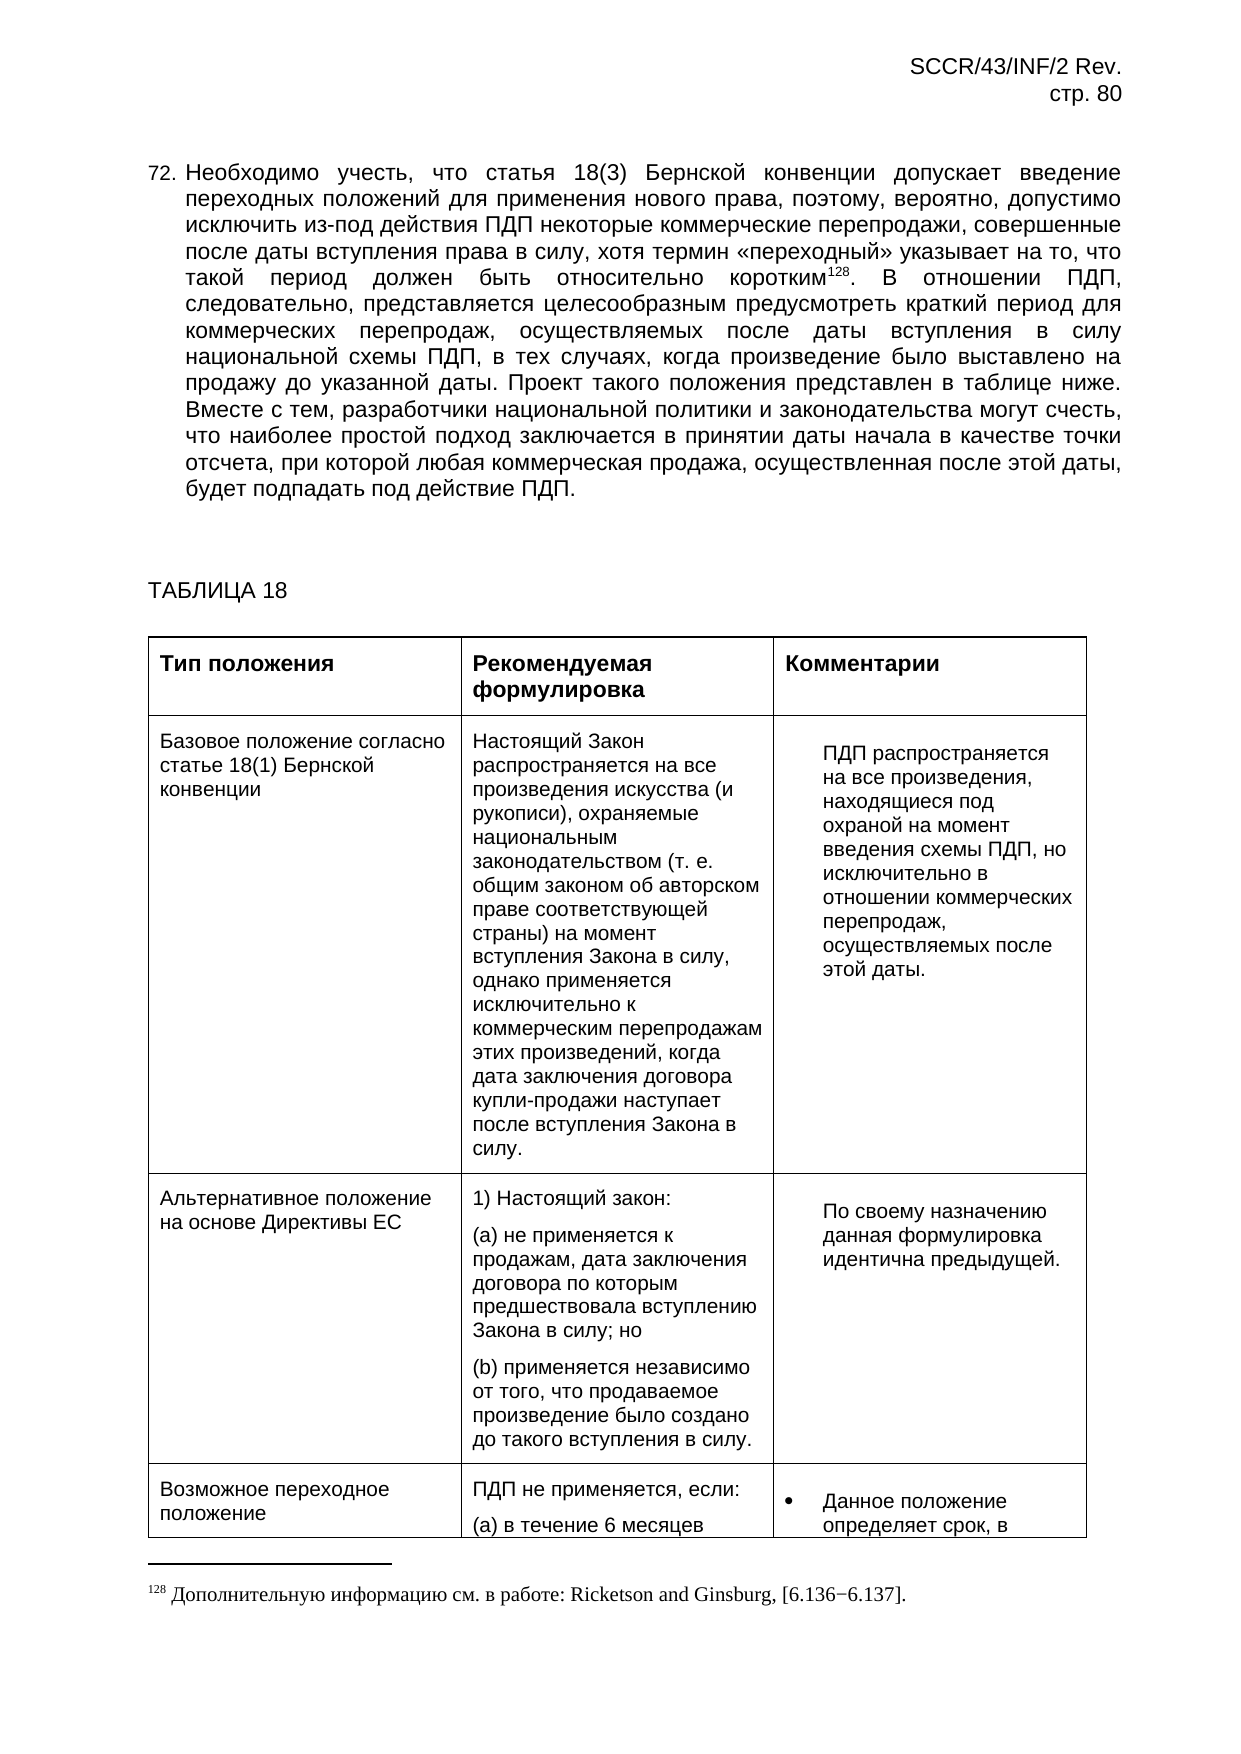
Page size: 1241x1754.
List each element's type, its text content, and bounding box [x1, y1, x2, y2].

table_cell Настоящий Закон распространяется на все произведения искусства (и рукописи), охраняемые национальным законодательством (т. е. общим законом об авторском праве соответствующей страны) на момент вступления Закона в силу, однако применяется исключительно к коммерческим перепродажам этих произведений, когда дата заключения договора купли-продажи наступает после вступления Закона в силу. [462, 716, 773, 1172]
list Необходимо учесть, что статья 18(3) Бернской конвенции допускает введение переходных положений для применения нового права, поэтому, вероятно, допустимо исключить из-под действия ПДП некоторые коммерческие перепродажи, совершенные после даты вступления права в силу, хотя термин «переходный» указывает на то, что такой период должен быть относительно коротким. В отношении ПДП, следовательно, представляется целесообразным предусмотреть краткий период для коммерческих перепродаж, осуществляемых после даты вступления в силу национальной схемы ПДП, в тех случаях, когда произведение было выставлено на продажу до указанной даты. Проект такого положения представлен в таблице ниже. Вместе с тем, разработчики национальной политики и законодательства могут счесть, что наиболее простой подход заключается в принятии даты начала в качестве точки отсчета, при которой любая коммерческая продажа, осуществленная после этой даты, будет подпадать под действие ПДП. [148, 158, 1122, 501]
table_cell ПДП распространяется на все произведения, находящиеся под охраной на момент введения схемы ПДП, но исключительно в отношении коммерческих перепродаж, осуществляемых после этой даты. [774, 716, 1086, 1172]
table_cell Базовое положение согласно статье 18(1) Бернской конвенции [149, 716, 461, 1172]
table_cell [149, 1464, 461, 1537]
table_cell Альтернативное положение на основе Директивы ЕС [149, 1174, 461, 1463]
subtitle Таблица 18 [148, 577, 1122, 604]
table_cell По своему назначению данная формулировка идентична предыдущей. [774, 1174, 1086, 1463]
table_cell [462, 1464, 773, 1537]
table_cell 1) Настоящий закон: (a) не применяется к продажам, дата заключения договора по которым предшествовала вступлению Закона в силу; но (b) применяется независимо от того, что продаваемое произведение было создано до такого вступления в силу. [462, 1174, 773, 1463]
table_header Рекомендуемая формулировка [462, 638, 773, 715]
table_header Тип положения [149, 638, 461, 715]
table_header Комментарии [774, 638, 1086, 715]
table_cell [774, 1464, 1086, 1537]
